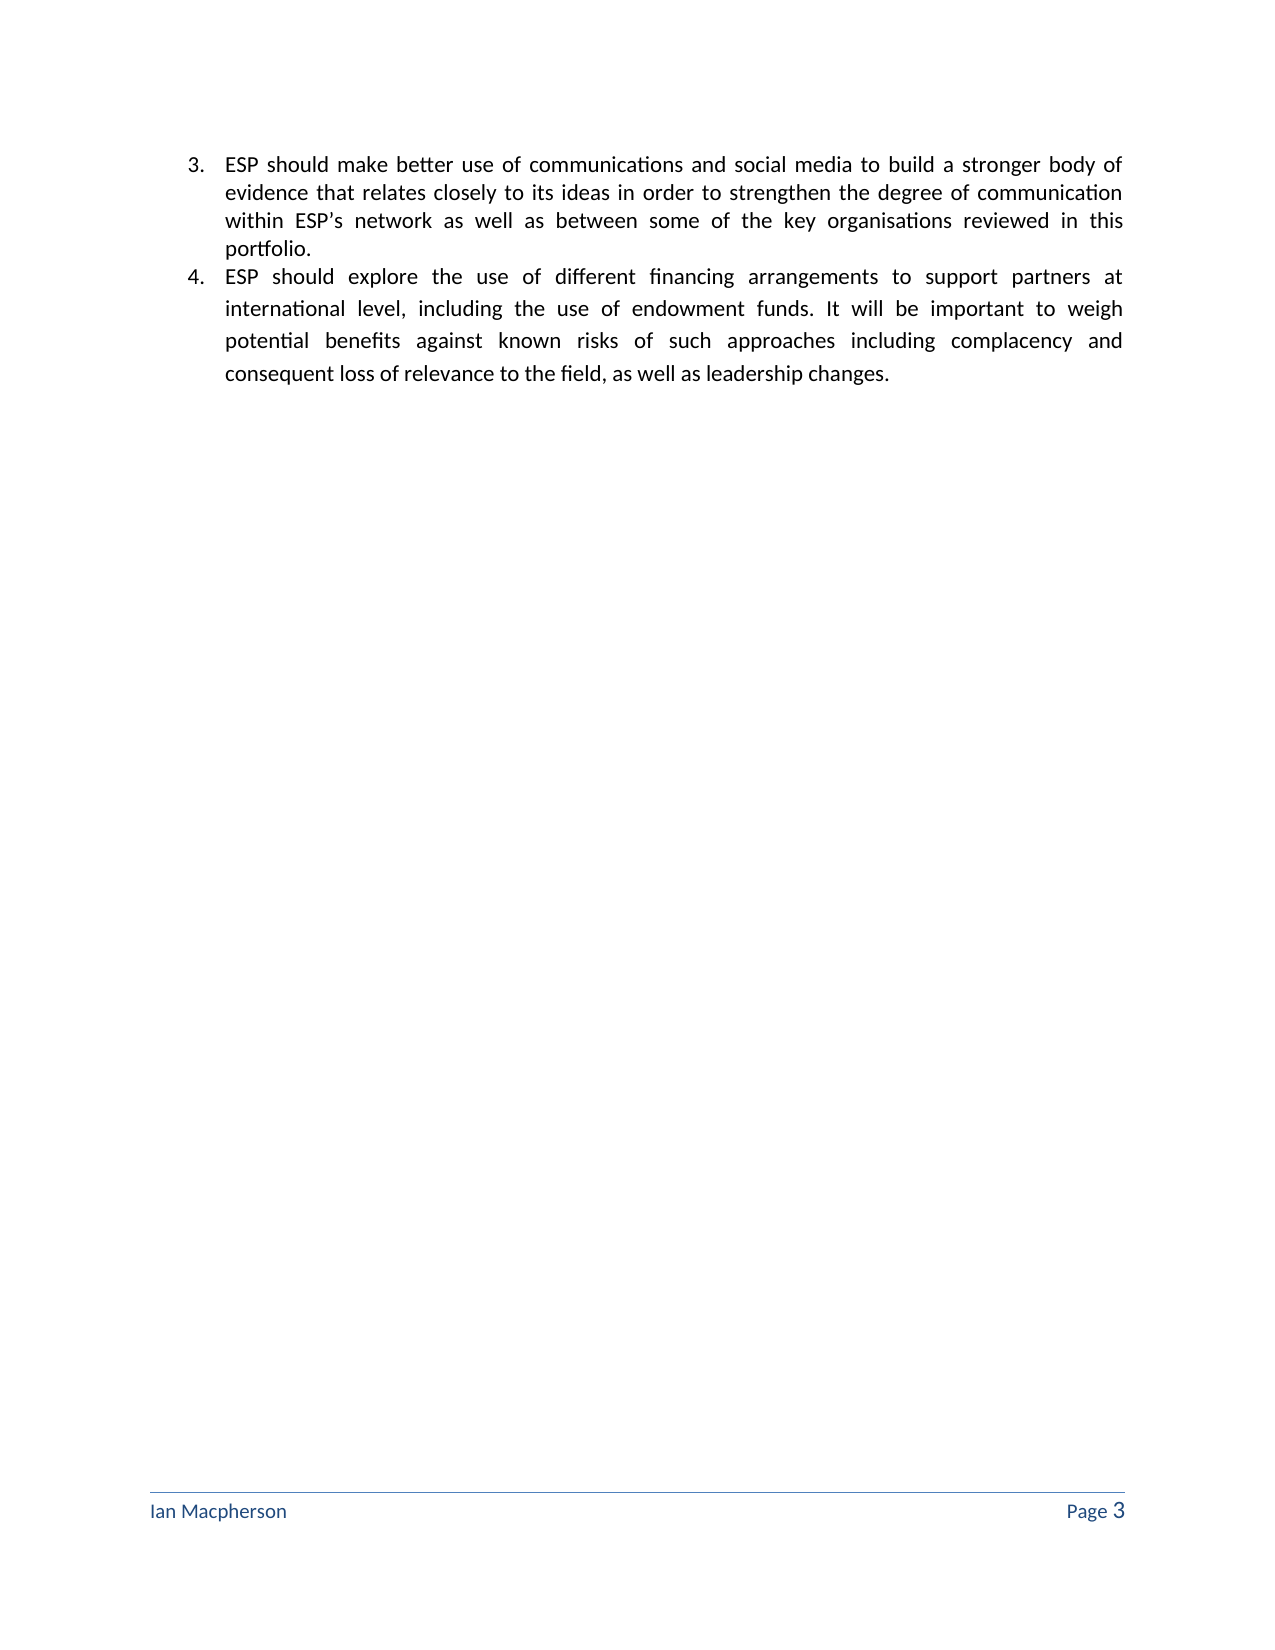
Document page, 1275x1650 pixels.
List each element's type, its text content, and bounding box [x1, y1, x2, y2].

list ESP should make better use of communications and social media to build a stronger body of evidence that relates closely to its ideas in order to strengthen the degree of communication within ESP’s network as well as between some of the key organisations reviewed in this portfolio. [187, 150, 1125, 262]
list ESP should explore the use of different financing arrangements to support partners at international level, including the use of endowment funds. It will be important to weigh potential benefits against known risks of such approaches including complacency and consequent loss of relevance to the field, as well as leadership changes. [187, 262, 1125, 387]
